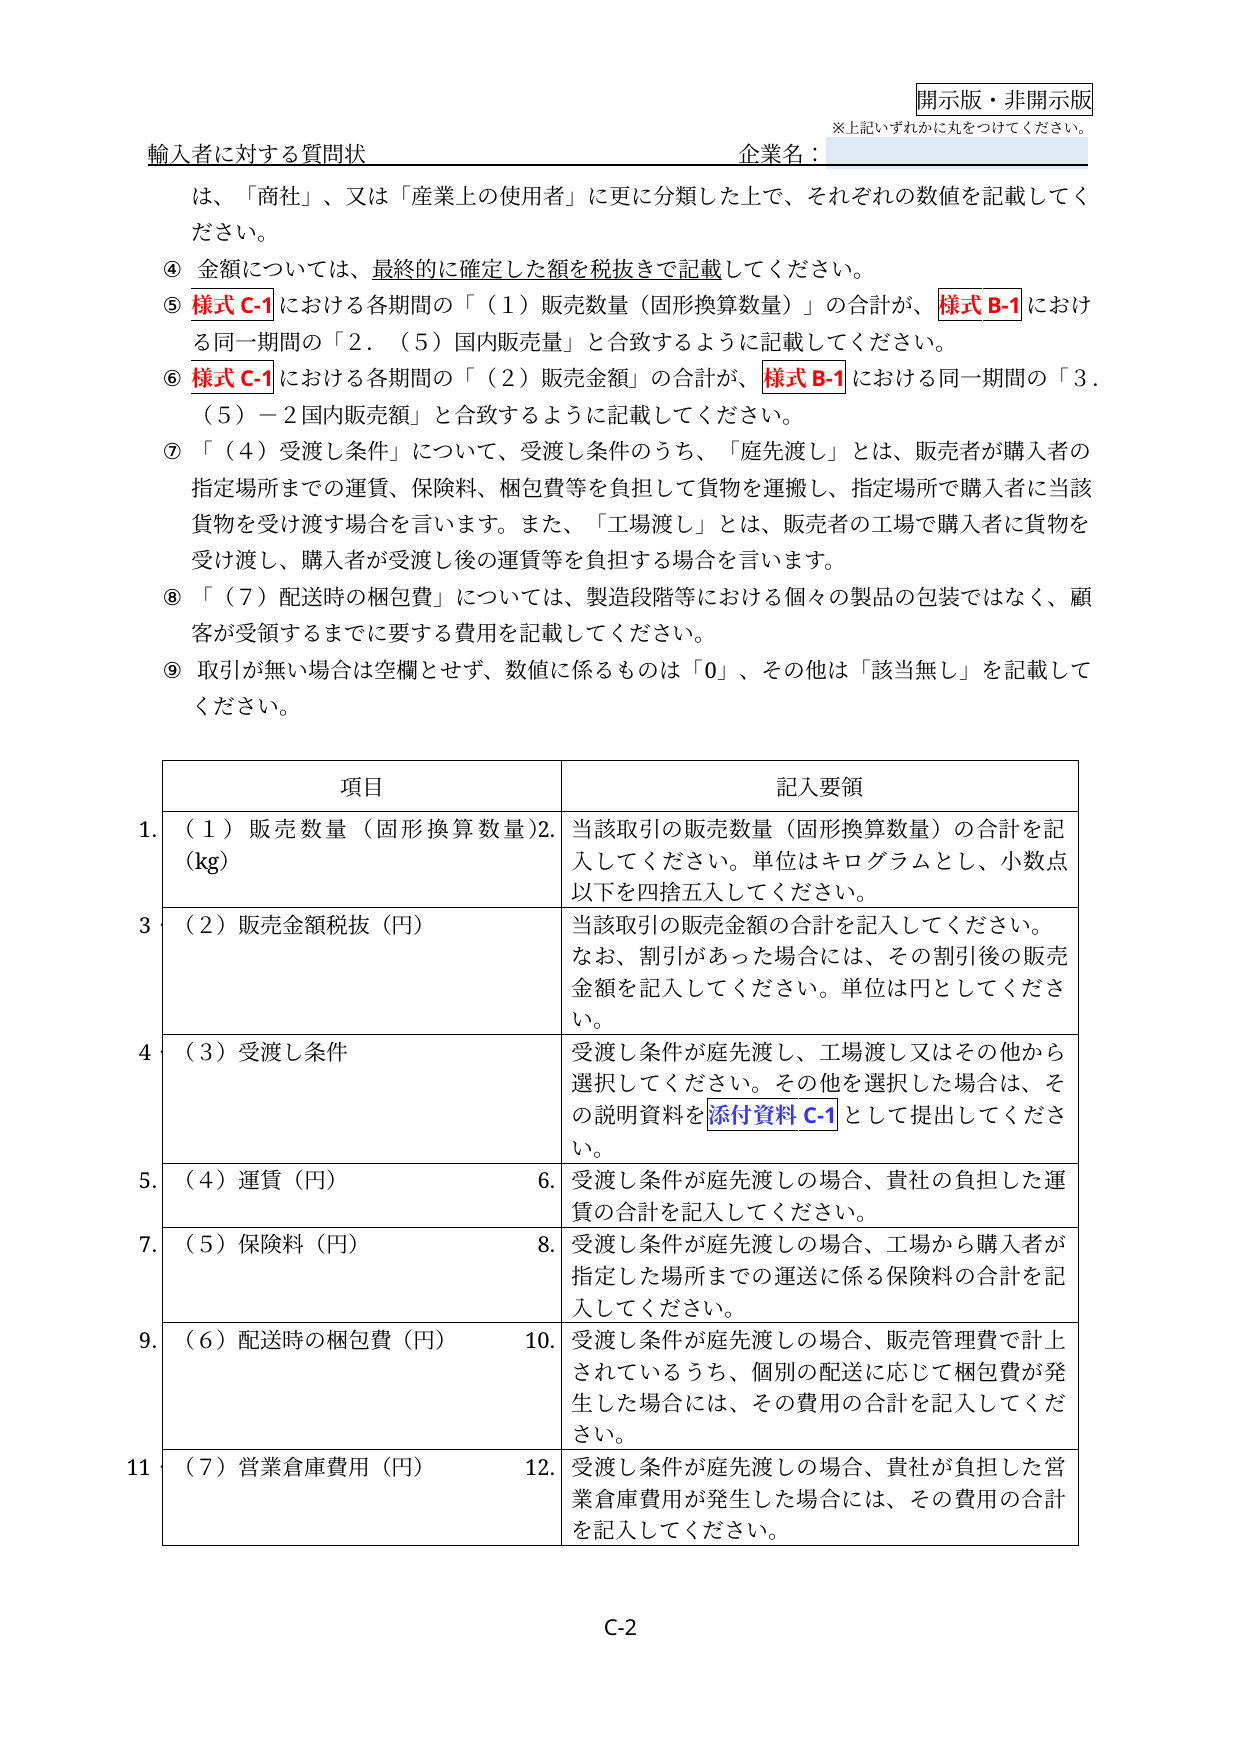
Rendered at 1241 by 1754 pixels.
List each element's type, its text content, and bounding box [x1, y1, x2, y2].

table_cell （５）保険料（円） [163, 1228, 561, 1322]
table_cell （４）運賃（円） [163, 1164, 561, 1227]
table_cell （１）販売数量（固形換算数量）（kg） [163, 812, 561, 907]
table_cell （６）配送時の梱包費（円） [163, 1323, 561, 1449]
table_cell 受渡し条件が庭先渡しの場合、貴社が負担した営業倉庫費用が発生した場合には、その費用の合計を記入してください。 [562, 1450, 1078, 1545]
table_cell 当該取引の販売金額の合計を記入してください。 なお、割引があった場合には、その割引後の販売金額を記入してください。単位は円としてください。 [562, 908, 1078, 1034]
list 「（７）配送時の梱包費」については、製造段階等における個々の製品の包装ではなく、顧客が受領するまでに要する費用を記載してください。 [162, 578, 1092, 651]
list 金額については、最終的に確定した額を税抜きで記載してください。 [162, 249, 1092, 286]
list 取引が無い場合は空欄とせず、数値に係るものは「0」、その他は「該当無し」を記載してください。 [162, 651, 1092, 723]
list 様式C-1における各期間の「（２）販売金額」の合計が、様式B-1における同一期間の「３．（５）－２国内販売額」と合致するように記載してください。 [162, 359, 1092, 432]
table_cell （７）営業倉庫費用（円） [163, 1450, 561, 1545]
table_header 記入要領 [562, 761, 1078, 811]
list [162, 177, 1092, 249]
table_cell （２）販売金額税抜（円） [163, 908, 561, 1034]
list 「（４）受渡し条件」について、受渡し条件のうち、「庭先渡し」とは、販売者が購入者の指定場所までの運賃、保険料、梱包費等を負担して貨物を運搬し、指定場所で購入者に当該貨物を受け渡す場合を言います。また、「工場渡し」とは、販売者の工場で購入者に貨物を受け渡し、購入者が受渡し後の運賃等を負担する場合を言います。 [162, 432, 1092, 578]
list 様式C-1における各期間の「（１）販売数量（固形換算数量）」の合計が、様式B-1における同一期間の「２．（５）国内販売量」と合致するように記載してください。 [162, 286, 1092, 359]
table_cell 受渡し条件が庭先渡しの場合、販売管理費で計上されているうち、個別の配送に応じて梱包費が発生した場合には、その費用の合計を記入してください。 [562, 1323, 1078, 1449]
table_header 項目 [163, 761, 561, 811]
table_cell 受渡し条件が庭先渡しの場合、工場から購入者が指定した場所までの運送に係る保険料の合計を記入してください。 [562, 1228, 1078, 1322]
table_cell 受渡し条件が庭先渡しの場合、貴社の負担した運賃の合計を記入してください。 [562, 1164, 1078, 1227]
table_cell 受渡し条件が庭先渡し、工場渡し又はその他から選択してください。その他を選択した場合は、その説明資料を添付資料C-1として提出してください｡ [562, 1035, 1078, 1163]
table_cell 当該取引の販売数量（固形換算数量）の合計を記入してください。単位はキログラムとし、小数点以下を四捨五入してください。 [562, 812, 1078, 907]
table_cell （３）受渡し条件 [163, 1035, 561, 1163]
